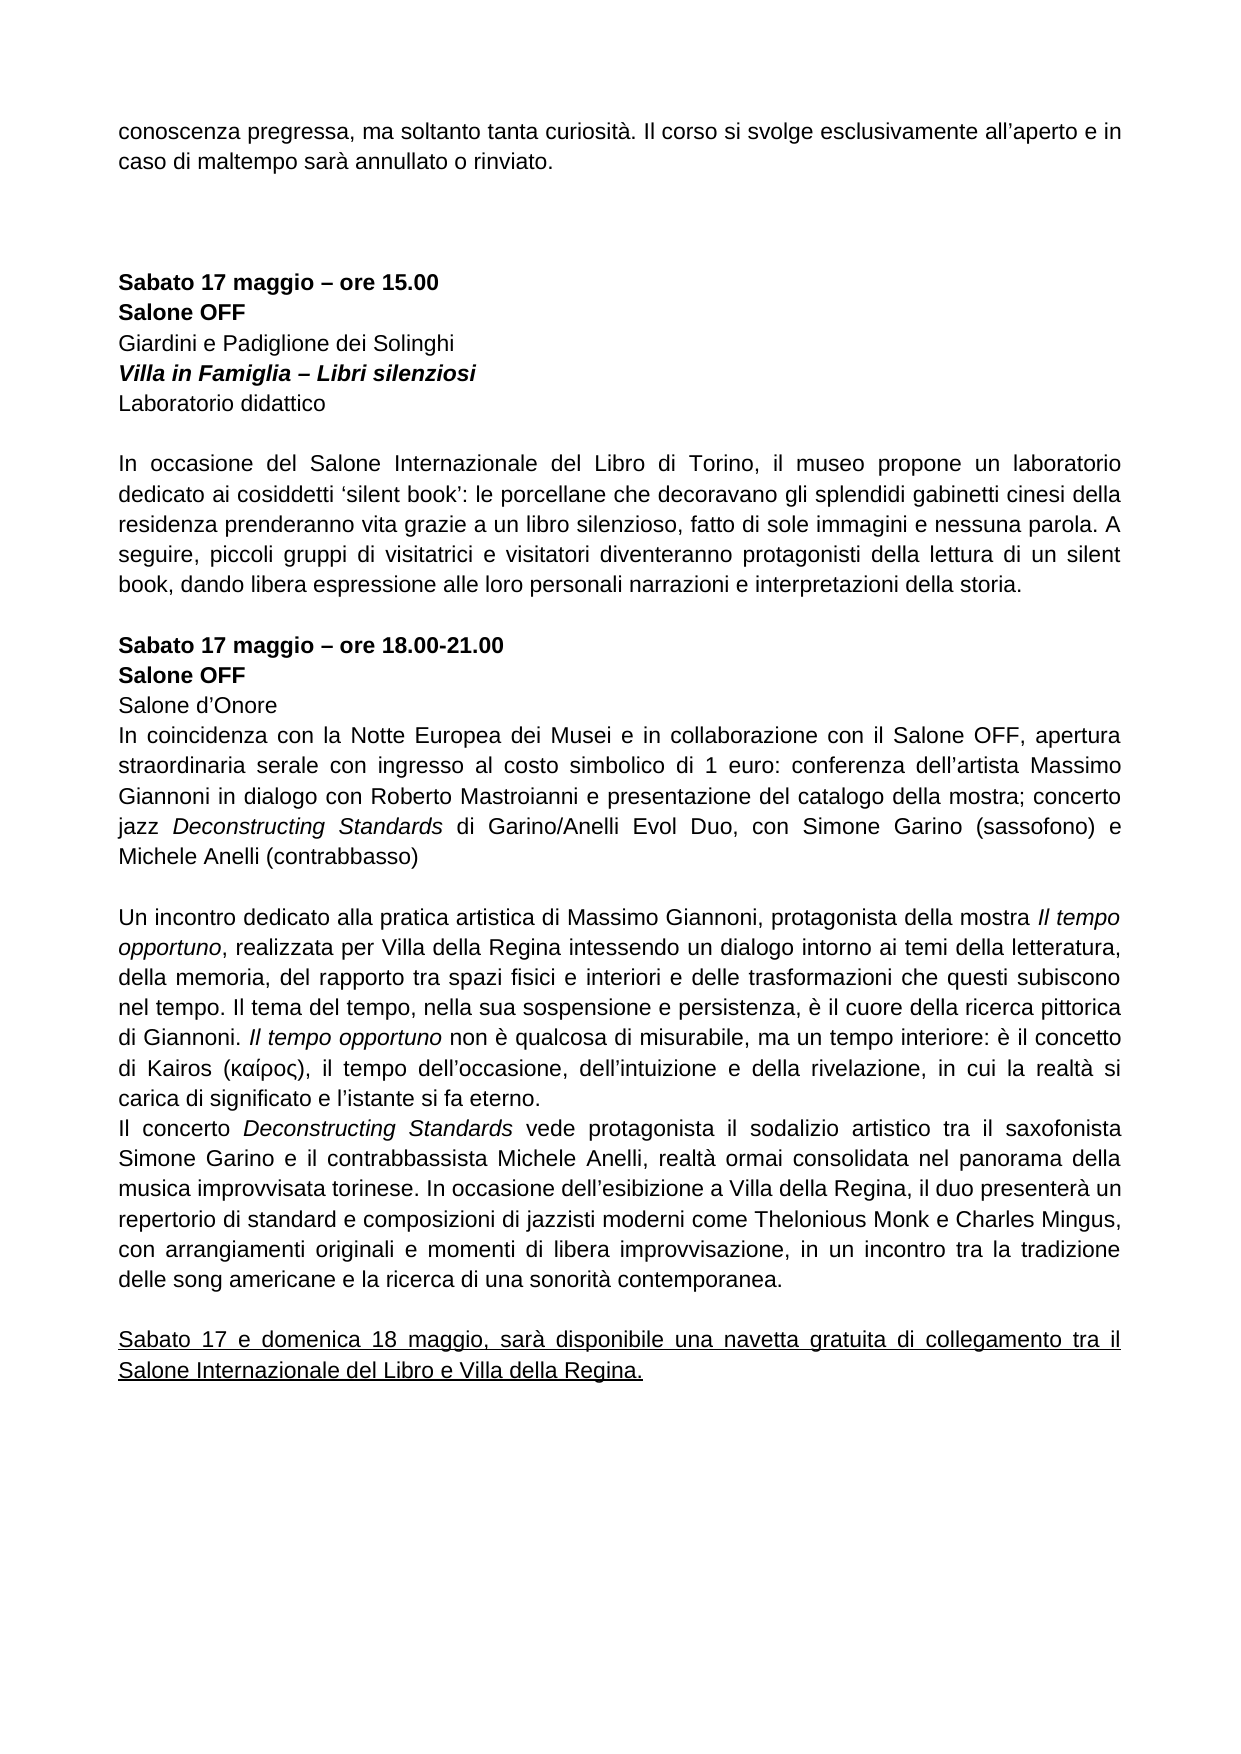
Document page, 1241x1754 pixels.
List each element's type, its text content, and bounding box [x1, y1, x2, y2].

text Sabato 17 e domenica 18 maggio, sarà disponibile una navetta gratuita di collegamento tra il Salone Internazionale del Libro e Villa della Regina. [118, 1326, 1122, 1383]
text In coincidenza con la Notte Europea dei Musei e in collaborazione con il Salone OFF, apertura straordinaria serale con ingresso al costo simbolico di 1 euro: conferenza dell’artista Massimo Giannoni in dialogo con Roberto Mastroianni e presentazione del catalogo della mostra; concerto jazz Deconstructing Standards di Garino/Anelli Evol Duo, con Simone Garino (sassofono) e Michele Anelli (contrabbasso) [118, 722, 1122, 869]
text Sabato 17 maggio – ore 18.00-21.00 [118, 632, 1122, 658]
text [118, 118, 1122, 175]
text Villa in Famiglia – Libri silenziosi [118, 360, 1122, 386]
text Sabato 17 maggio – ore 15.00 [118, 269, 1122, 296]
text Un incontro dedicato alla pratica artistica di Massimo Giannoni, protagonista della mostra Il tempo opportuno, realizzata per Villa della Regina intessendo un dialogo intorno ai temi della letteratura, della memoria, del rapporto tra spazi fisici e interiori e delle trasformazioni che questi subiscono nel tempo. Il tema del tempo, nella sua sospensione e persistenza, è il cuore della ricerca pittorica di Giannoni. Il tempo opportuno non è qualcosa di misurabile, ma un tempo interiore: è il concetto di Kairos (καίρος), il tempo dell’occasione, dell’intuizione e della rivelazione, in cui la realtà si carica di significato e l’istante si fa eterno. [118, 903, 1122, 1111]
text Il concerto Deconstructing Standards vede protagonista il sodalizio artistico tra il saxofonista Simone Garino e il contrabbassista Michele Anelli, realtà ormai consolidata nel panorama della musica improvvisata torinese. In occasione dell’esibizione a Villa della Regina, il duo presenterà un repertorio di standard e composizioni di jazzisti moderni come Thelonious Monk e Charles Mingus, con arrangiamenti originali e momenti di libera improvvisazione, in un incontro tra la tradizione delle song americane e la ricerca di una sonorità contemporanea. [118, 1115, 1122, 1292]
text Salone OFF [118, 299, 1122, 326]
text Salone OFF [118, 662, 1122, 688]
text Laboratorio didattico [118, 390, 1122, 416]
text Giardini e Padiglione dei Solinghi [118, 329, 1122, 356]
text In occasione del Salone Internazionale del Libro di Torino, il museo propone un laboratorio dedicato ai cosiddetti ‘silent book’: le porcellane che decoravano gli splendidi gabinetti cinesi della residenza prenderanno vita grazie a un libro silenzioso, fatto di sole immagini e nessuna parola. A seguire, piccoli gruppi di visitatrici e visitatori diventeranno protagonisti della lettura di un silent book, dando libera espressione alle loro personali narrazioni e interpretazioni della storia. [118, 450, 1122, 598]
text Salone d’Onore [118, 692, 1122, 718]
